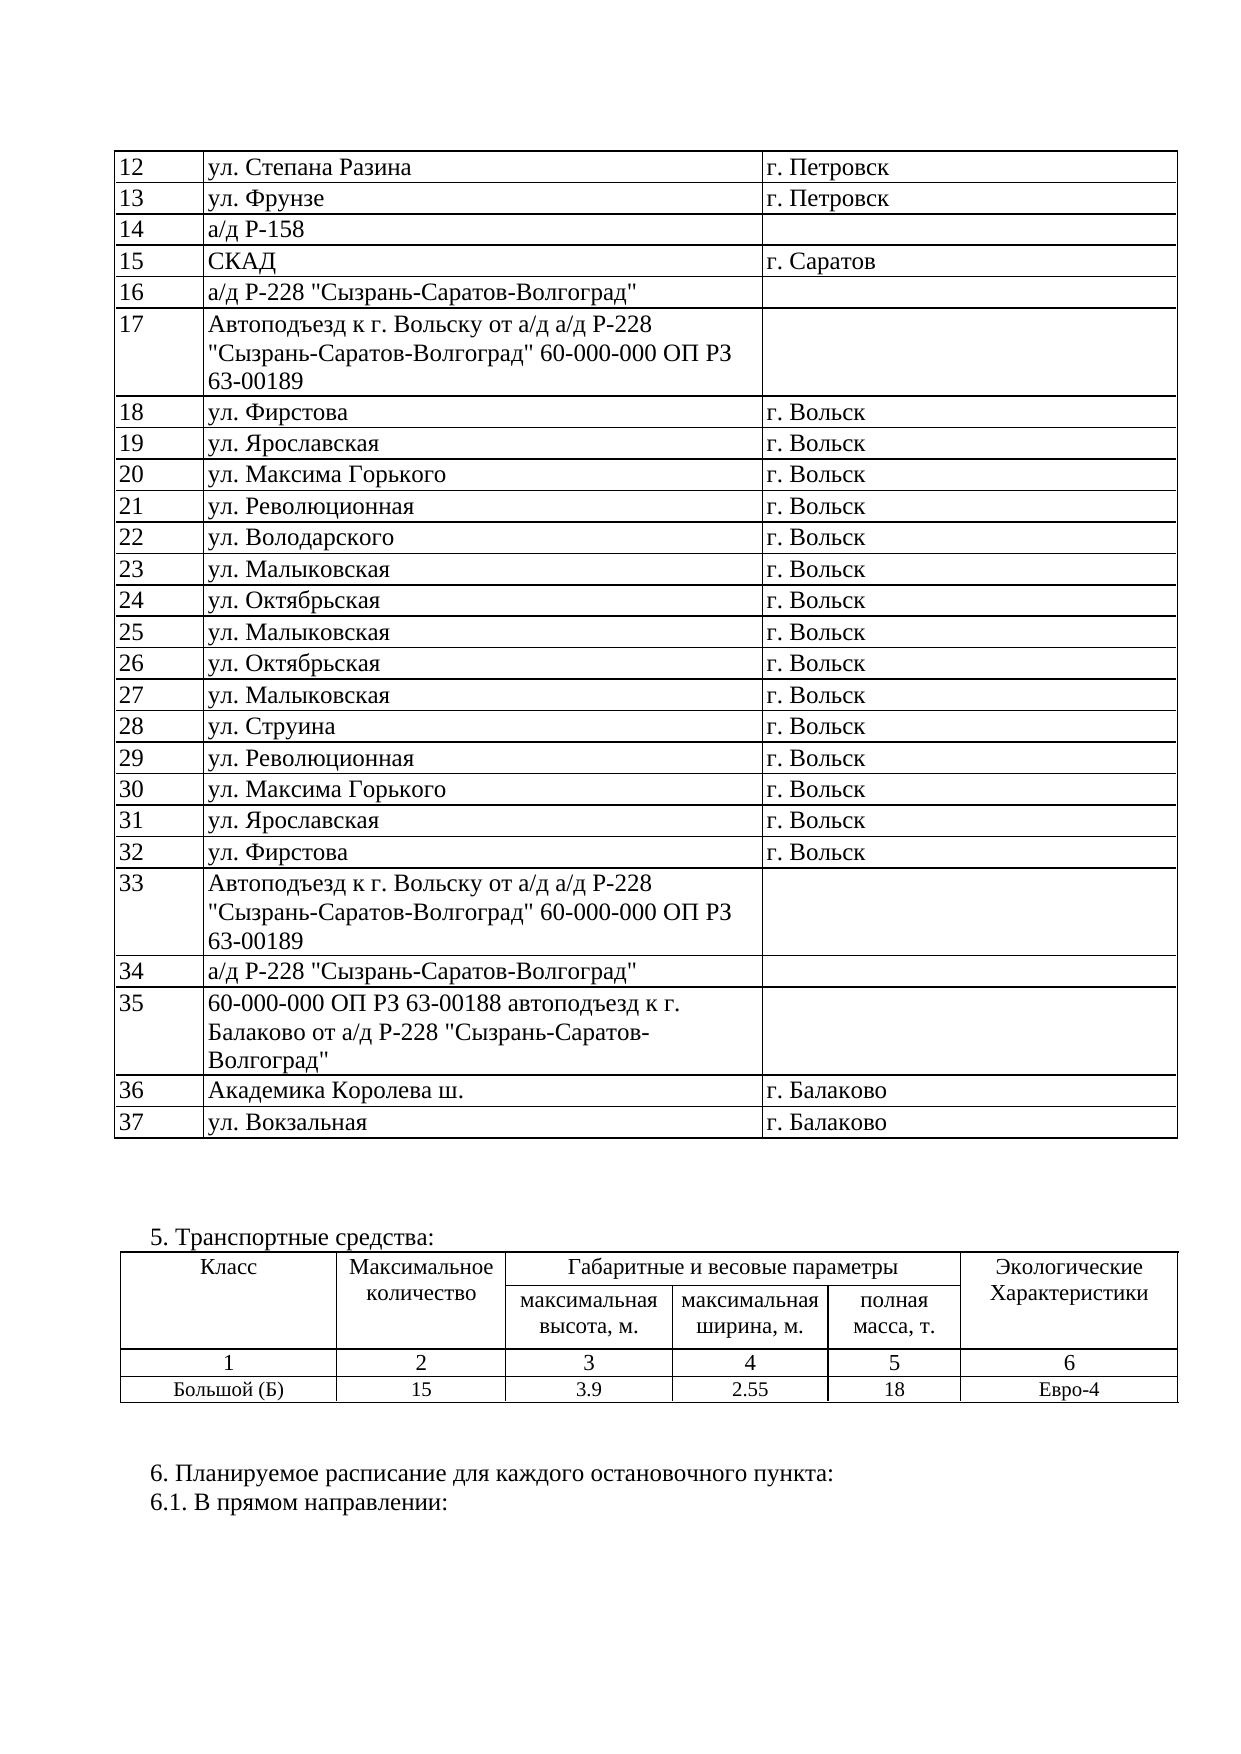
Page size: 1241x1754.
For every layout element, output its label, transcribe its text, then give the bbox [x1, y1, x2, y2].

table_cell ул. Володарского [204, 523, 762, 552]
table_cell г. Вольск [763, 521, 1177, 552]
table_cell г. Вольск [763, 804, 1177, 836]
table_cell 4 [673, 1350, 827, 1376]
table_cell г. Вольск [763, 584, 1177, 615]
table_cell 18 [115, 396, 203, 427]
table_cell 1 [121, 1350, 336, 1376]
table_cell г. Вольск [763, 458, 1177, 489]
table_cell 17 [115, 308, 203, 395]
table_header Экологические Характеристики [961, 1253, 1177, 1348]
table_header Максимальное количество [337, 1253, 505, 1348]
table_cell ул. Вокзальная [204, 1107, 762, 1137]
table_cell ул. Максима Горького [204, 774, 762, 804]
table_cell а/д Р-158 [204, 215, 762, 244]
table_cell 28 [115, 711, 203, 741]
table_cell 34 [115, 956, 203, 986]
table_cell ул. Октябрьская [204, 586, 762, 615]
table_cell ул. Малыковская [204, 680, 762, 710]
table_cell [763, 867, 1177, 955]
table_cell Автоподъезд к г. Вольску от а/д а/д Р-228 "Сызрань-Саратов-Волгоград" 60-000-000 ОП РЗ 63-00189 [204, 309, 762, 395]
table_cell полная масса, т. [829, 1286, 960, 1348]
text 5. Транспортные средства: [150, 1222, 1090, 1251]
table_cell [763, 213, 1177, 244]
text 6. Планируемое расписание для каждого остановочного пункта: [150, 1458, 1090, 1487]
table_header Класс [121, 1253, 336, 1348]
text 6.1. В прямом направлении: [150, 1487, 1090, 1516]
table_cell 29 [115, 742, 203, 773]
table_cell 15 [337, 1377, 505, 1401]
table_cell г. Вольск [763, 395, 1177, 427]
table_cell а/д Р-228 "Сызрань-Саратов-Волгоград" [204, 956, 762, 986]
table_cell 2 [337, 1350, 505, 1376]
table_cell г. Саратов [763, 244, 1177, 276]
table_cell [763, 307, 1177, 395]
table_cell ул. Ярославская [204, 806, 762, 836]
table_cell 23 [115, 554, 203, 584]
table_cell 16 [115, 277, 203, 307]
table_cell 18 [829, 1377, 960, 1401]
table_cell Евро-4 [961, 1377, 1177, 1401]
table_cell [763, 986, 1177, 1074]
table_cell 3 [506, 1350, 672, 1376]
table_cell 13 [115, 183, 203, 213]
table_cell ул. Ярославская [204, 428, 762, 458]
table_cell ул. Струина [204, 711, 762, 741]
table_cell ул. Революционная [204, 743, 762, 773]
table_cell 5 [829, 1350, 960, 1376]
table_cell г. Вольск [763, 647, 1177, 678]
table_cell 21 [115, 491, 203, 521]
table_cell максимальная высота, м. [506, 1286, 672, 1348]
table_cell ул. Октябрьская [204, 648, 762, 678]
table_cell максимальная ширина, м. [673, 1286, 827, 1348]
table_cell 37 [115, 1107, 203, 1137]
table_cell 19 [115, 428, 203, 458]
table_cell Большой (Б) [121, 1377, 336, 1401]
table_cell 36 [115, 1075, 203, 1106]
table_cell 31 [115, 805, 203, 836]
table_cell г. Петровск [763, 152, 1177, 181]
table_cell 6 [961, 1350, 1177, 1376]
table_cell г. Петровск [763, 181, 1177, 213]
table_cell г. Вольск [763, 741, 1177, 773]
table_cell 60-000-000 ОП РЗ 63-00188 автоподъезд к г. Балаково от а/д Р-228 "Сызрань-Саратов-Волгоград" [204, 988, 762, 1074]
table_cell Автоподъезд к г. Вольску от а/д а/д Р-228 "Сызрань-Саратов-Волгоград" 60-000-000 ОП РЗ 63-00189 [204, 869, 762, 955]
table_cell а/д Р-228 "Сызрань-Саратов-Волгоград" [204, 277, 762, 307]
table_cell 27 [115, 679, 203, 710]
table_cell 32 [115, 837, 203, 867]
table_cell г. Вольск [763, 490, 1177, 521]
table_cell 24 [115, 585, 203, 615]
table_cell СКАД [204, 246, 762, 276]
table_cell ул. Фирстова [204, 397, 762, 427]
table_cell ул. Малыковская [204, 617, 762, 647]
table_cell 30 [115, 774, 203, 804]
table_cell ул. Революционная [204, 491, 762, 521]
table_cell ул. Фрунзе [204, 183, 762, 213]
table_cell г. Вольск [763, 710, 1177, 741]
table_cell г. Вольск [763, 773, 1177, 804]
table_cell 33 [115, 868, 203, 955]
table_cell 22 [115, 522, 203, 552]
table_cell ул. Фирстова [204, 837, 762, 867]
table_cell г. Балаково [763, 1106, 1177, 1137]
table_cell г. Вольск [763, 615, 1177, 647]
table_cell 2.55 [673, 1377, 827, 1401]
table_cell г. Вольск [763, 836, 1177, 867]
table_cell [763, 276, 1177, 307]
table_cell 15 [115, 245, 203, 276]
table_cell 3.9 [506, 1377, 672, 1401]
table_cell ул. Малыковская [204, 554, 762, 584]
table_cell ул. Максима Горького [204, 460, 762, 489]
table_cell Академика Королева ш. [204, 1076, 762, 1106]
table_cell ул. Степана Разина [204, 152, 762, 181]
table_cell 20 [115, 459, 203, 489]
table_cell [763, 955, 1177, 986]
table_cell г. Балаково [763, 1074, 1177, 1106]
table_cell г. Вольск [763, 678, 1177, 710]
table_cell 14 [115, 214, 203, 244]
table_cell 12 [115, 152, 203, 181]
table_cell 35 [115, 987, 203, 1074]
table_cell г. Вольск [763, 553, 1177, 584]
table_cell г. Вольск [763, 427, 1177, 458]
table_cell 25 [115, 616, 203, 647]
table_header Габаритные и весовые параметры [506, 1253, 960, 1284]
table_cell 26 [115, 648, 203, 678]
